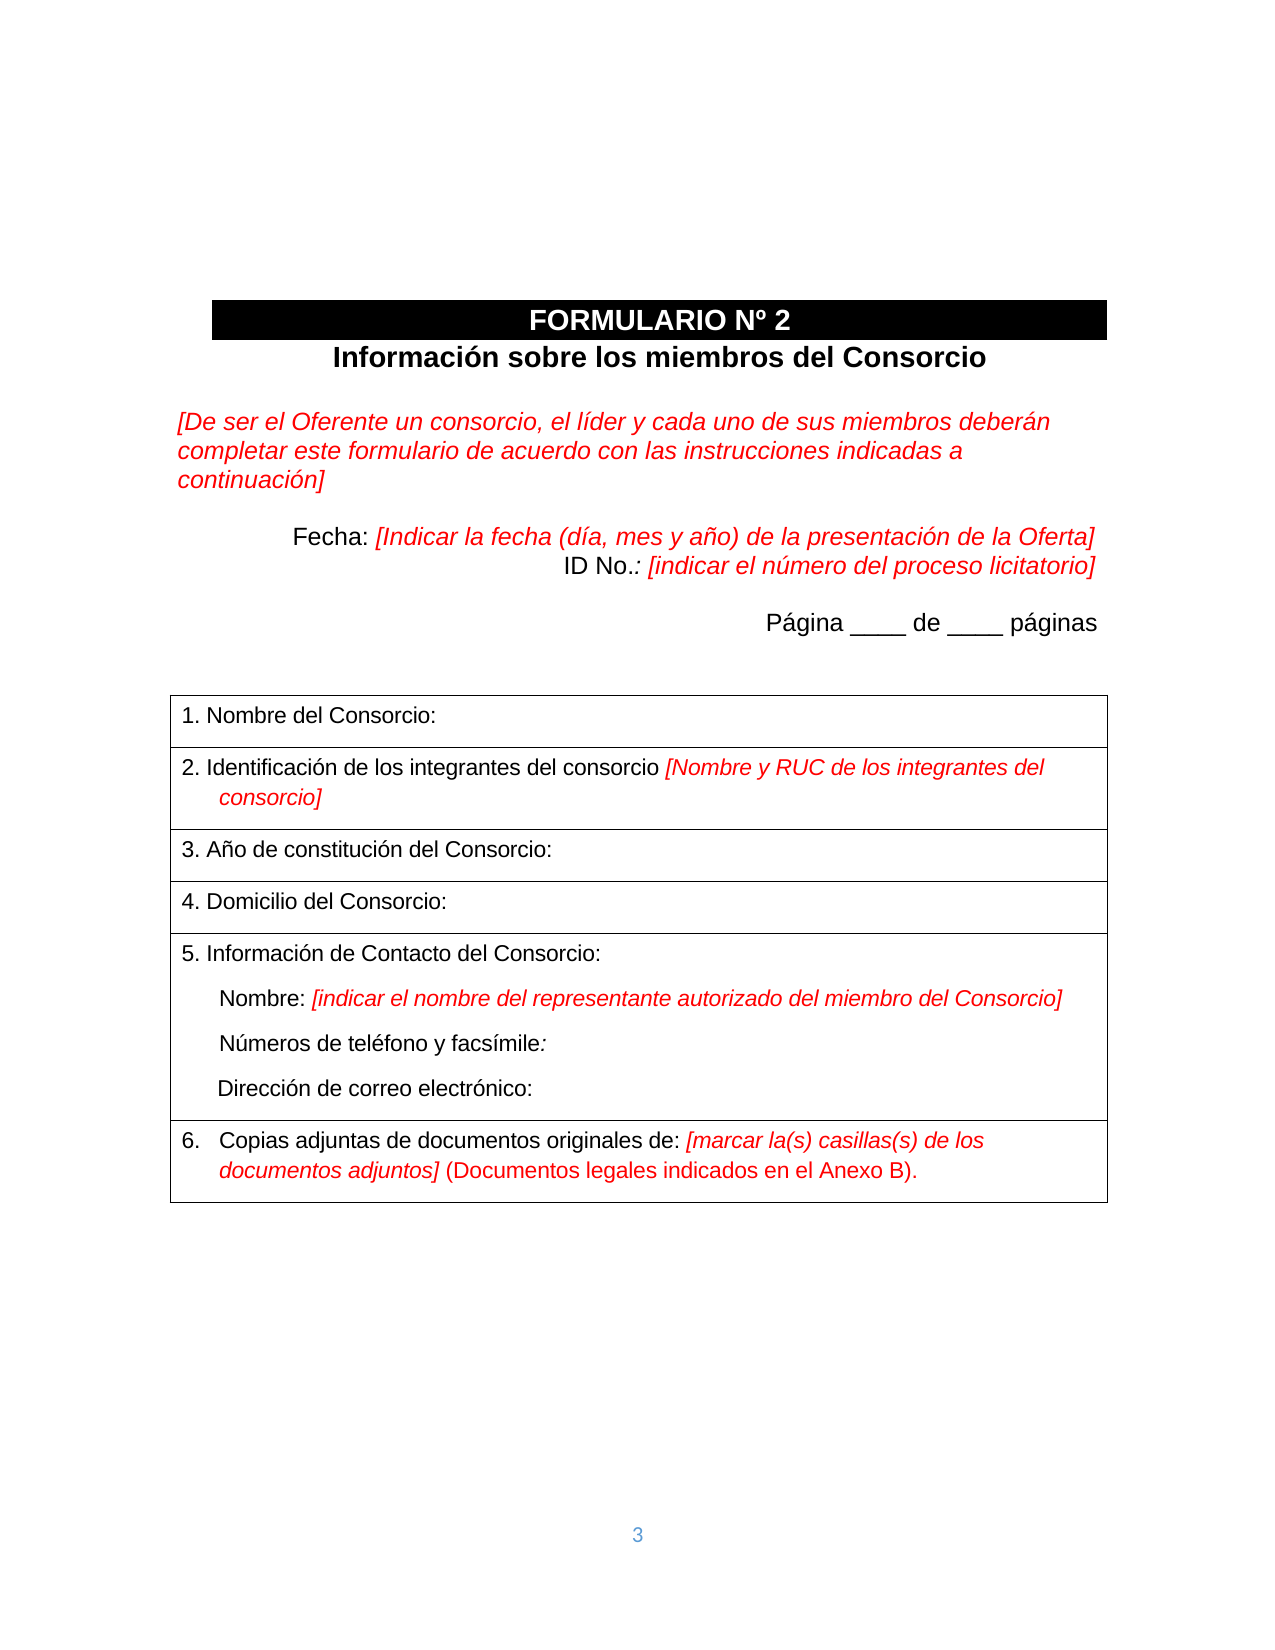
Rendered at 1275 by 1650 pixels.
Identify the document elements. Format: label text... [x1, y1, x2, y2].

text Información sobre los miembros del Consorcio [222, 340, 1098, 373]
table_cell 4. Domicilio del Consorcio: [171, 882, 1107, 933]
table_cell 5. Información de Contacto del Consorcio: Nombre: [indicar el nombre del representante autorizado del miembro del Consorcio] Números de teléfono y facsímile: Dirección de correo electrónico: [171, 934, 1107, 1119]
text [De ser el Oferente un consorcio, el líder y cada uno de sus miembros deberán completar este formulario de acuerdo con las instrucciones indicadas a continuación] [177, 407, 1098, 493]
table_header 1. Nombre del Consorcio: [171, 696, 1107, 747]
text ID No.: [indicar el número del proceso licitatorio] [177, 551, 1098, 579]
text Fecha: [Indicar la fecha (día, mes y año) de la presentación de ] [177, 522, 1098, 551]
table_cell 6. Copias adjuntas de documentos originales de: [marcar la(s) casillas(s) de los documentos adjuntos] (Documentos legales indicados en el Anexo B). [171, 1121, 1107, 1202]
table_cell 3. Año de constitución del Consorcio: [171, 830, 1107, 881]
text FORMULARIO Nº 2 [213, 301, 1106, 339]
text Página ____ de ____ páginas [177, 608, 1098, 637]
table_cell 2. Identificación de los integrantes del consorcio [Nombre y RUC de los integrantes del consorcio] [171, 748, 1107, 829]
